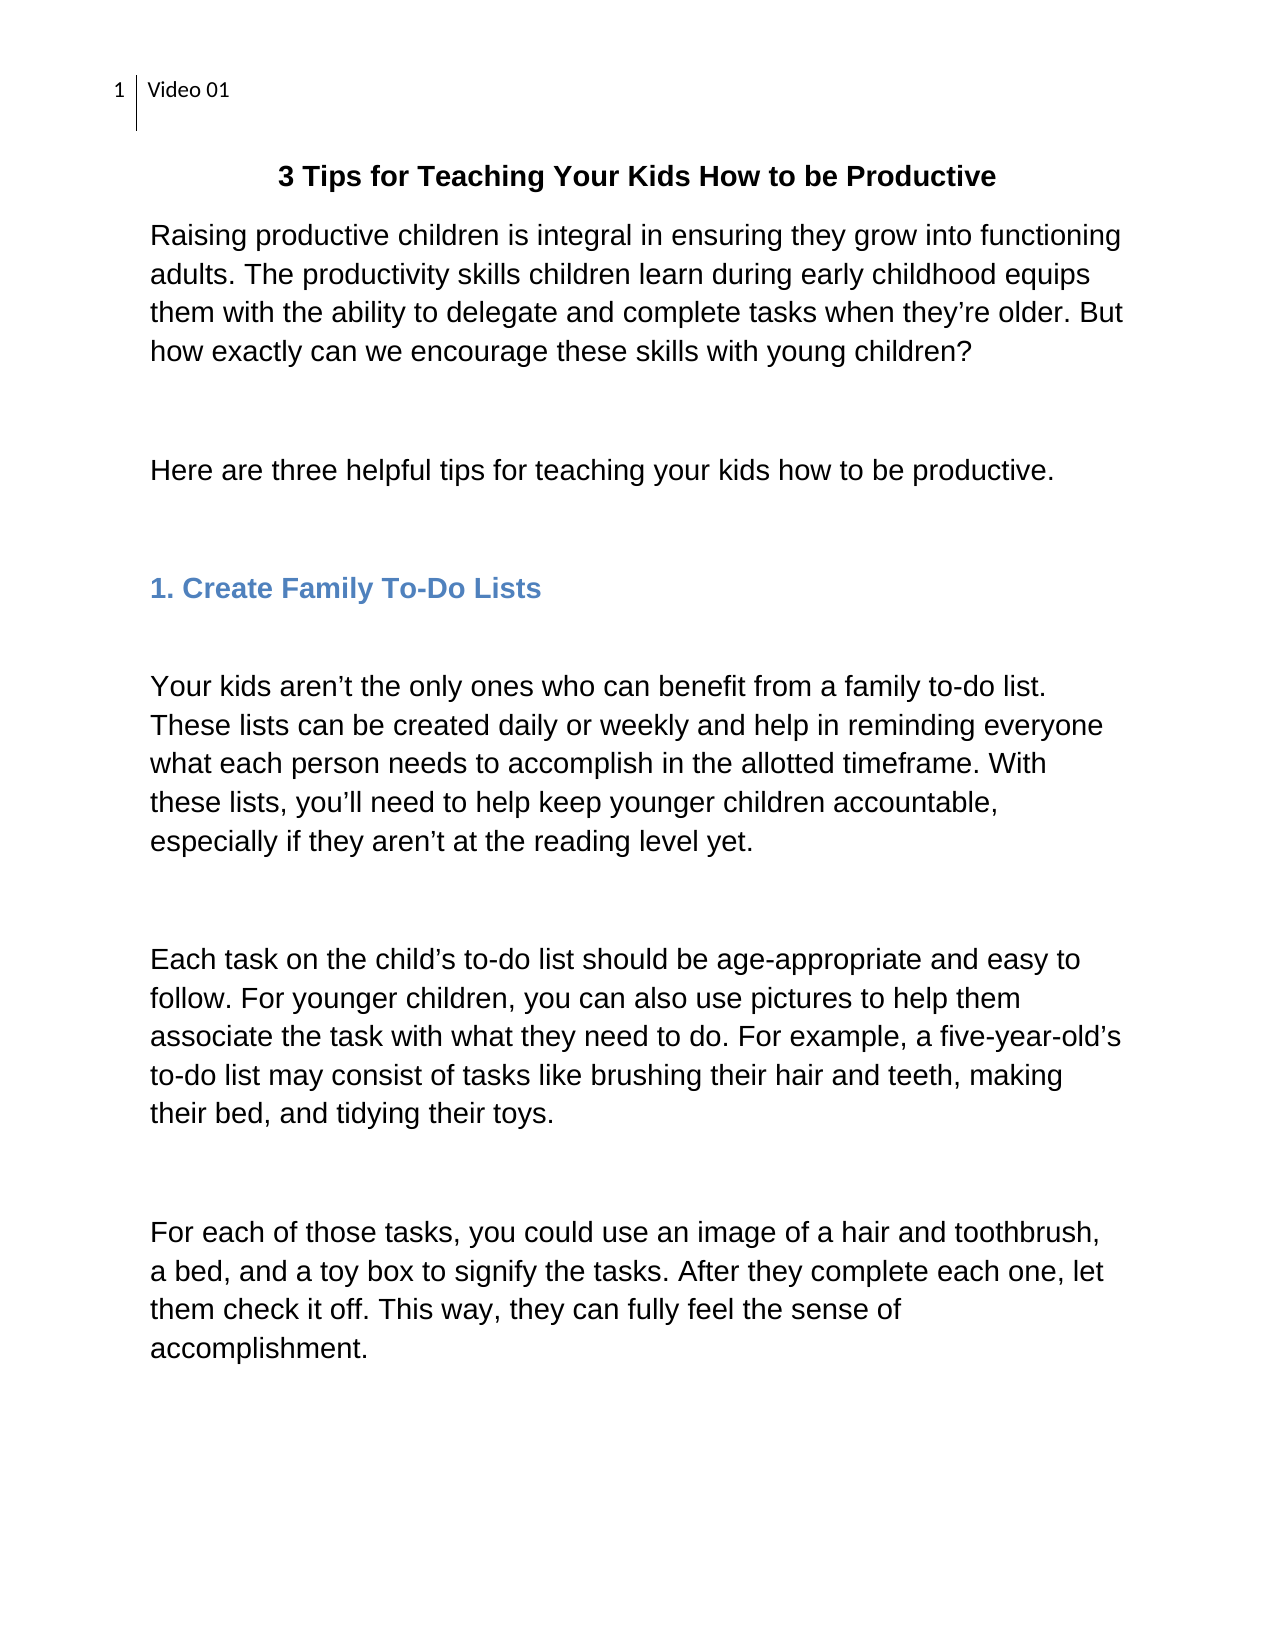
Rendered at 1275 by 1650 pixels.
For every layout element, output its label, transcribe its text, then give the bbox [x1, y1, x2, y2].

text 3 Tips for Teaching Your Kids How to be Productive [150, 159, 1125, 193]
text Your kids aren’t the only ones who can benefit from a family to-do list. These lists can be created daily or weekly and help in reminding everyone what each person needs to accomplish in the allotted timeframe. With these lists, you’ll need to help keep younger children accountable, especially if they aren’t at the reading level yet. [150, 669, 1125, 857]
text Each task on the child’s to-do list should be age-appropriate and easy to follow. For younger children, you can also use pictures to help them associate the task with what they need to do. For example, a five-year-old’s to-do list may consist of tasks like brushing their hair and teeth, making their bed, and tidying their toys. [150, 942, 1125, 1130]
text For each of those tasks, you could use an image of a hair and toothbrush, a bed, and a toy box to signify the tasks. After they complete each one, let them check it off. This way, they can fully feel the sense of accomplishment. [150, 1215, 1125, 1364]
subtitle 1. Create Family To-Do Lists [150, 572, 1125, 605]
text Here are three helpful tips for teaching your kids how to be productive. [150, 453, 1125, 486]
text Raising productive children is integral in ensuring they grow into functioning adults. The productivity skills children learn during early childhood equips them with the ability to delegate and complete tasks when they’re older. But how exactly can we encourage these skills with young children? [150, 218, 1125, 368]
